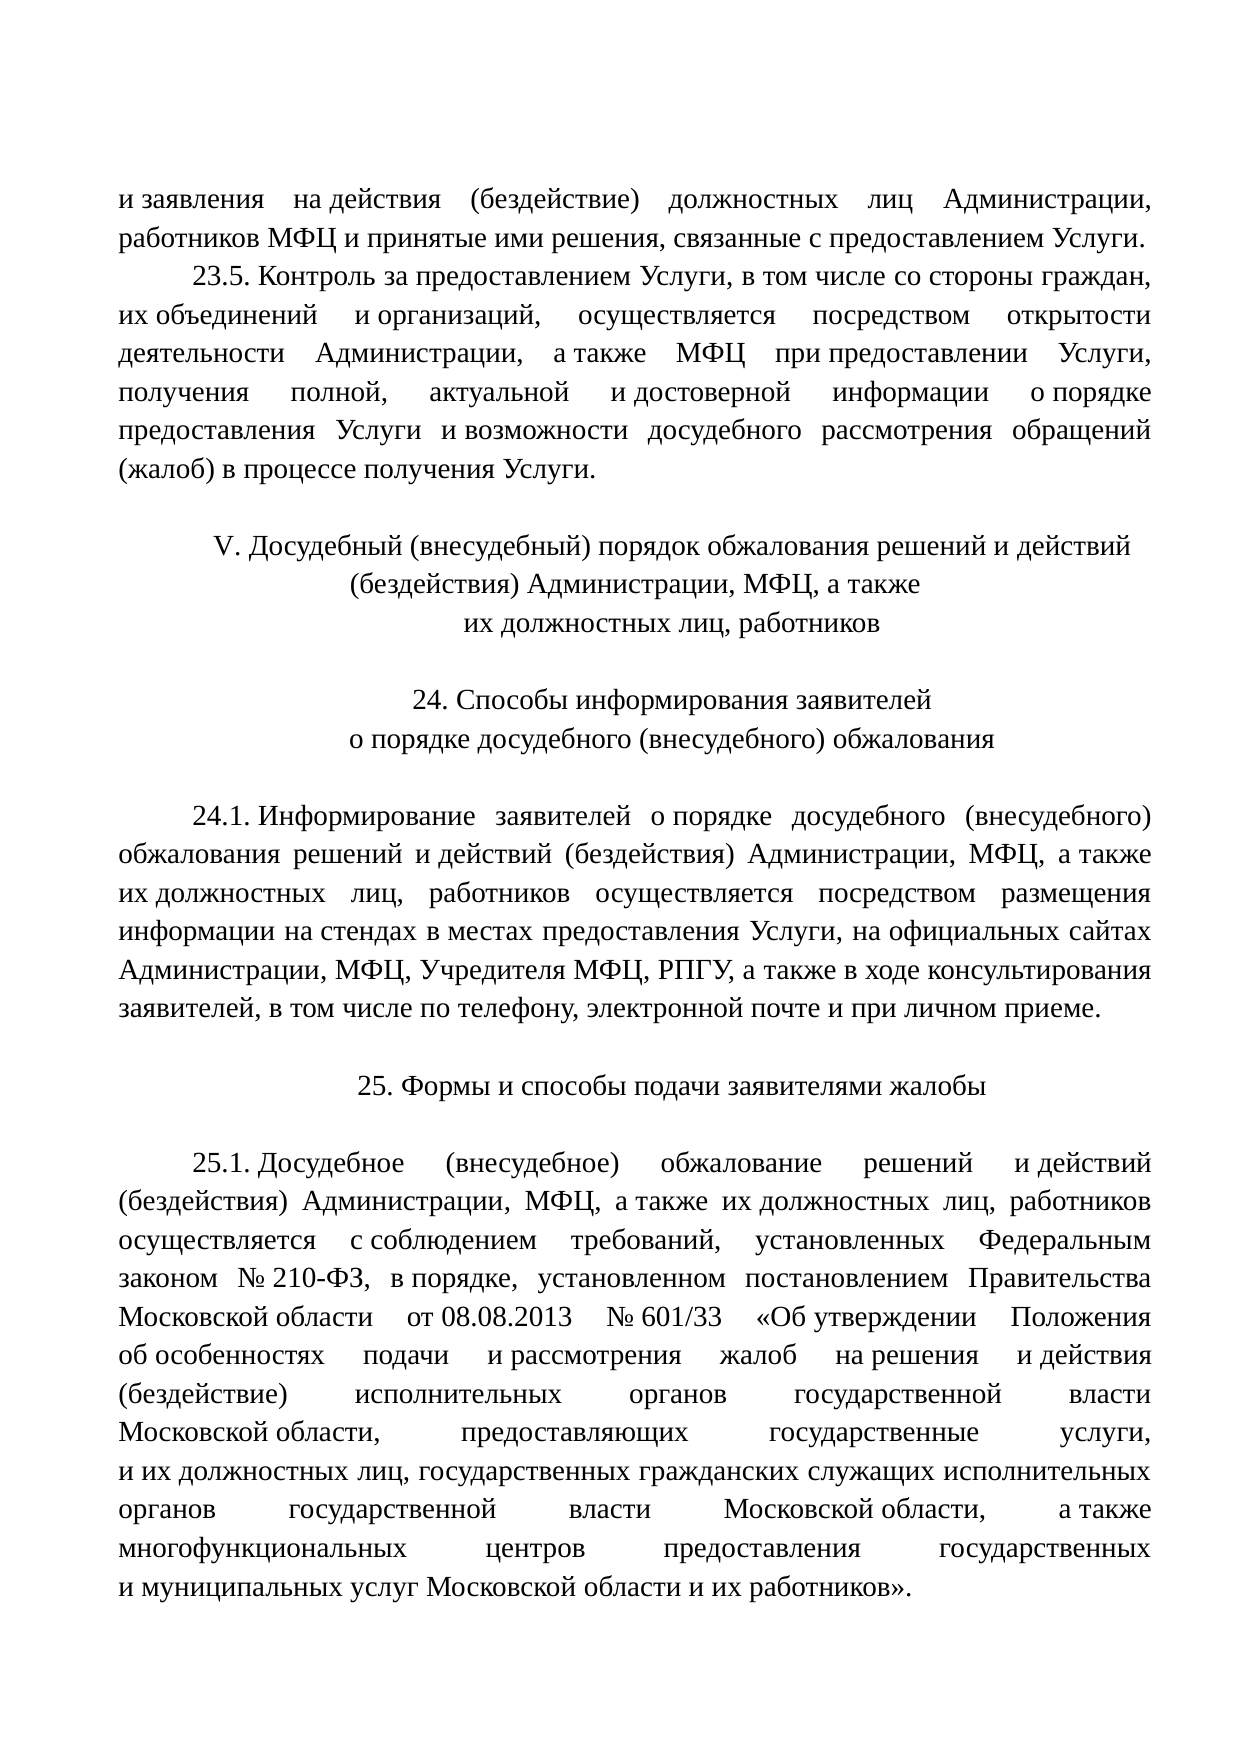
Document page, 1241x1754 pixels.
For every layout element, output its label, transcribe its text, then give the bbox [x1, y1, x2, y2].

text 25.1. Досудебное (внесудебное) обжалование решений и действий (бездействия) Администрации, МФЦ, а также их должностных лиц, работников осуществляется с соблюдением требований, установленных Федеральным законом № 210-ФЗ, в порядке, установленном постановлением Правительства Московской области от 08.08.2013 № 601/33 «Об утверждении Положения об особенностях подачи и рассмотрения жалоб на решения и действия (бездействие) исполнительных органов государственной власти Московской области, предоставляющих государственные услуги, и их должностных лиц, государственных гражданских служащих исполнительных органов государственной власти Московской области, а также многофункциональных центров предоставления государственных и муниципальных услуг Московской области и их работников». [118, 1145, 1152, 1602]
subtitle их должностных лиц, работников [118, 605, 1152, 639]
subtitle о порядке досудебного (внесудебного) обжалования [118, 721, 1152, 754]
subtitle 24. Способы информирования заявителей [118, 682, 1152, 716]
text 23.5. Контроль за предоставлением Услуги, в том числе со стороны граждан, их объединений и организаций, осуществляется посредством открытости деятельности Администрации, а также МФЦ при предоставлении Услуги, получения полной, актуальной и достоверной информации о порядке предоставления Услуги и возможности досудебного рассмотрения обращений (жалоб) в процессе получения Услуги. [118, 258, 1152, 484]
subtitle V. Досудебный (внесудебный) порядок обжалования решений и действий (бездействия) Администрации, МФЦ, а также [118, 528, 1152, 600]
subtitle 25. Формы и способы подачи заявителями жалобы [118, 1068, 1152, 1101]
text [118, 181, 1152, 253]
text 24.1. Информирование заявителей о порядке досудебного (внесудебного) обжалования решений и действий (бездействия) Администрации, МФЦ, а также их должностных лиц, работников осуществляется посредством размещения информации на стендах в местах предоставления Услуги, на официальных сайтах Администрации, МФЦ, Учредителя МФЦ, РПГУ, а также в ходе консультирования заявителей, в том числе по телефону, электронной почте и при личном приеме. [118, 798, 1152, 1024]
